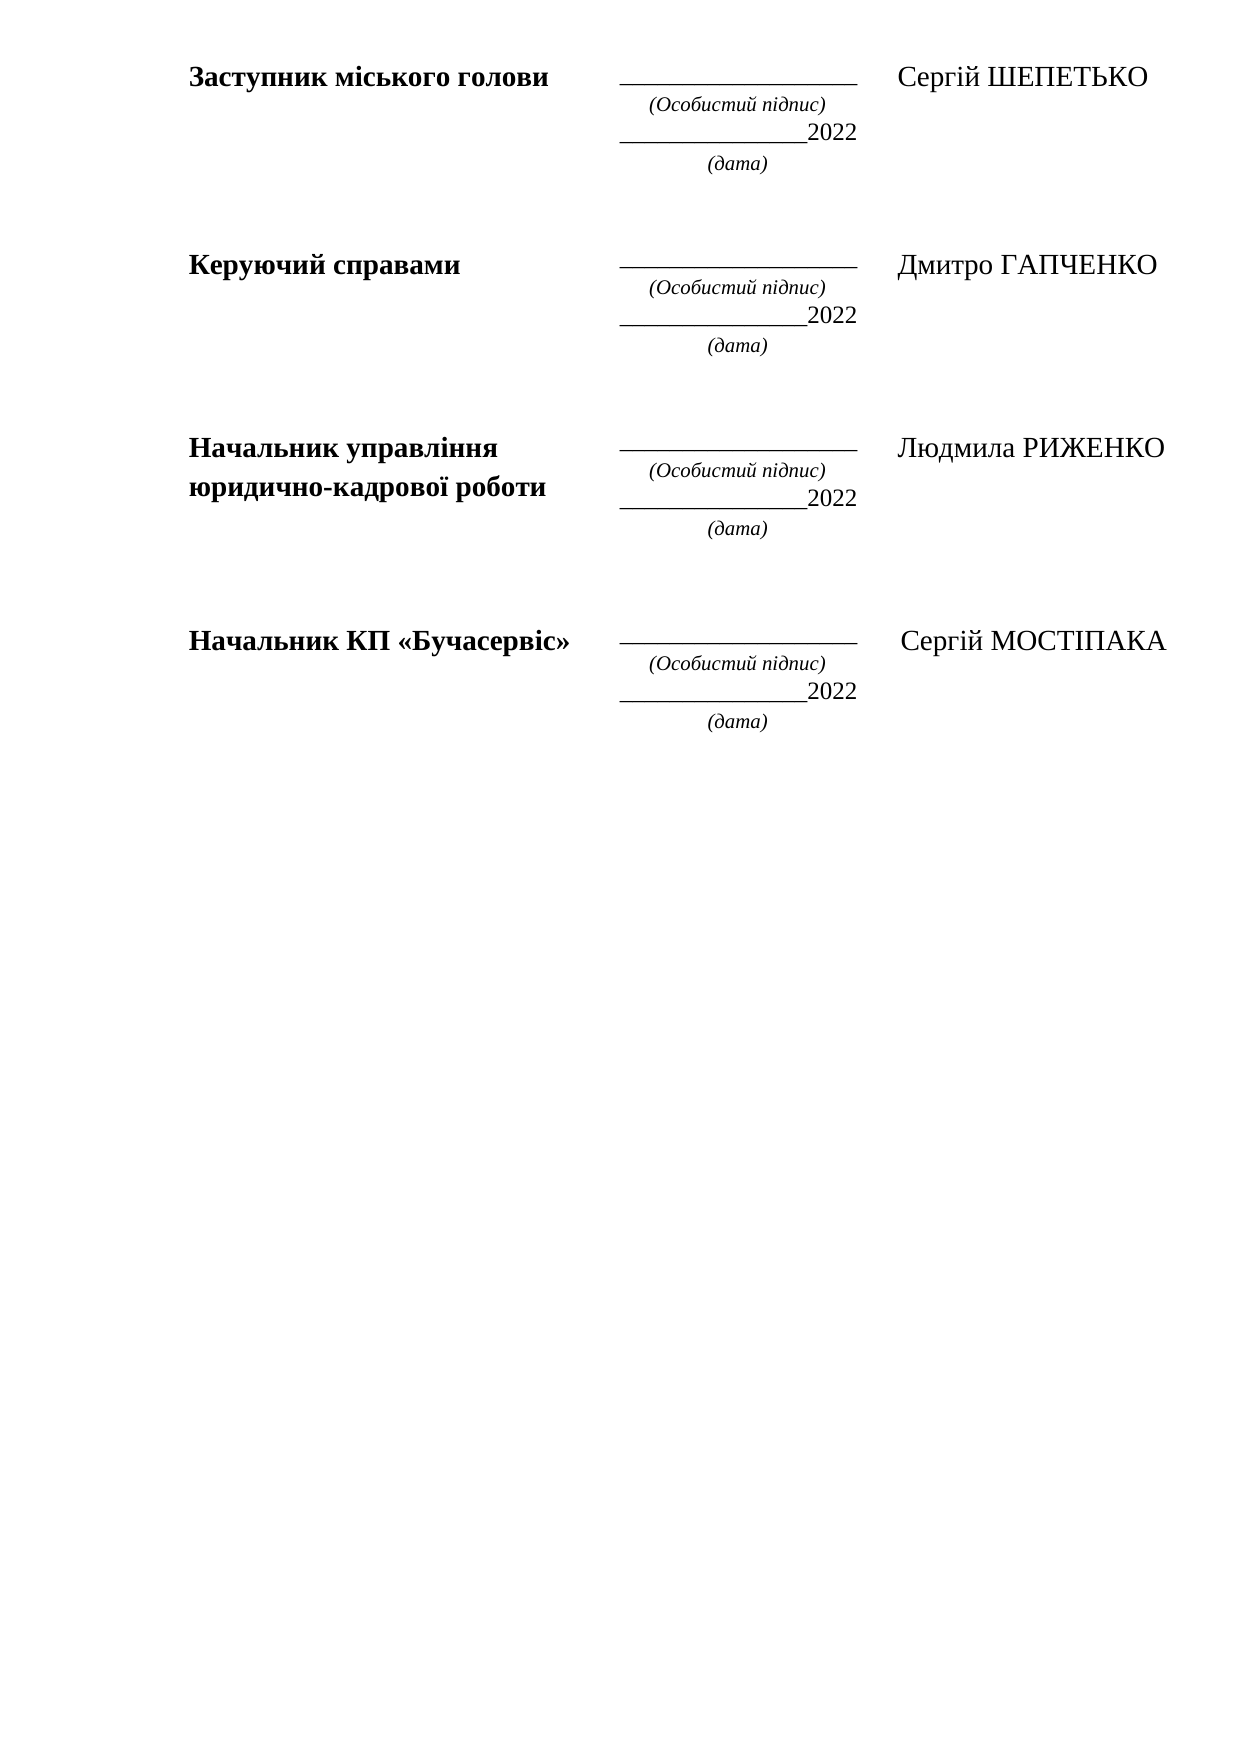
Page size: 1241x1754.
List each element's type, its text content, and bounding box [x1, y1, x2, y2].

table_cell Людмила РИЖЕНКО [886, 392, 1181, 584]
table_header Сергій ШЕПЕТЬКО [886, 59, 1181, 209]
table_cell ___________________ (Особистий підпис) _______________2022 (дата) [591, 392, 886, 584]
table_header Заступник міського голови [177, 59, 591, 209]
table_cell Сергій МОСТІПАКА [886, 585, 1181, 767]
table_cell ___________________ (Особистий підпис) _______________2022 (дата) [591, 209, 886, 392]
table_cell Дмитро ГАПЧЕНКО [886, 209, 1181, 392]
table_cell ___________________ (Особистий підпис) _______________2022 (дата) [591, 585, 886, 767]
table_cell Начальник КП «Бучасервіс» [177, 585, 591, 767]
table_cell Начальник управління юридично-кадрової роботи [177, 392, 591, 584]
table_header ___________________ (Особистий підпис) _______________2022 (дата) [591, 59, 886, 209]
table_cell Керуючий справами [177, 209, 591, 392]
